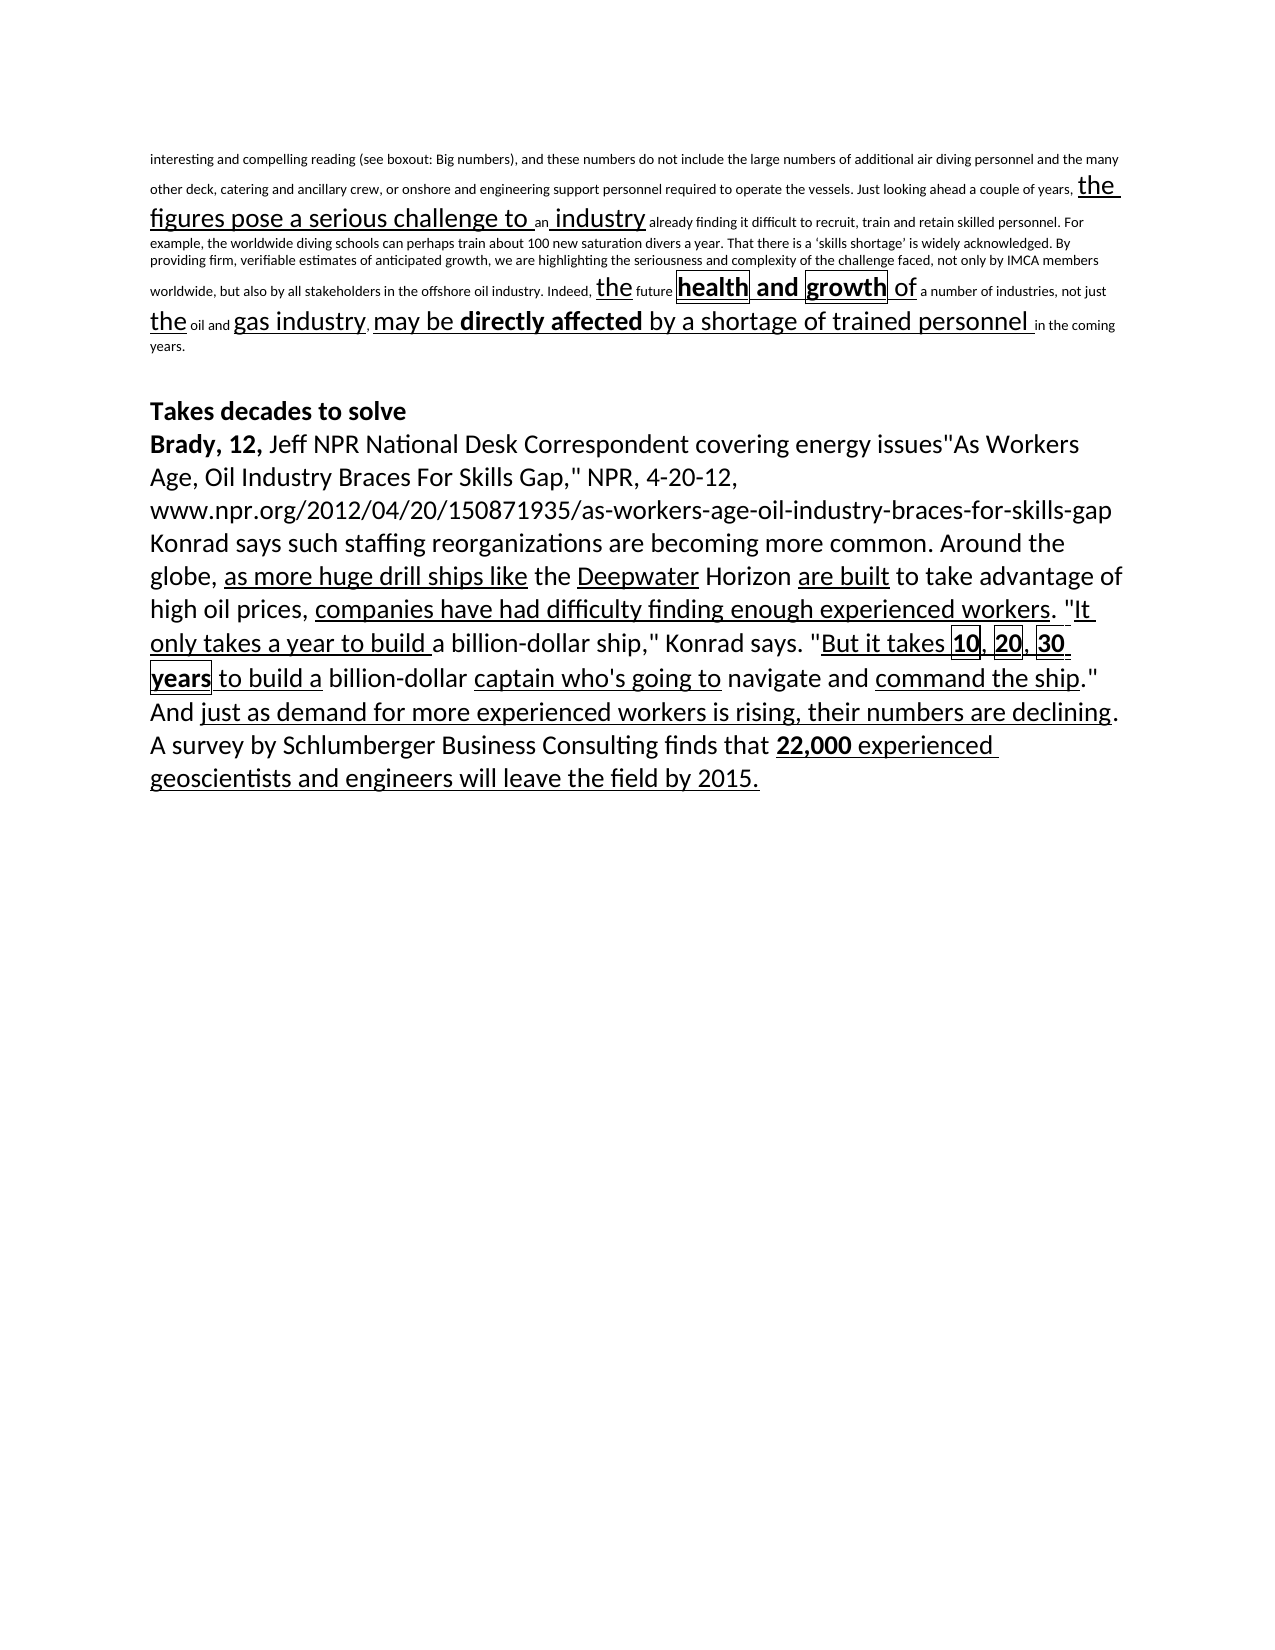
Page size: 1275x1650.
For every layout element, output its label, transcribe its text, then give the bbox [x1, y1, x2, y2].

text Takes decades to solve [150, 394, 1125, 427]
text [150, 150, 1125, 355]
text Brady, 12, Jeff NPR National Desk Correspondent covering energy issues"As Workers Age, Oil Industry Braces For Skills Gap," NPR, 4-20-12, www.npr.org/2012/04/20/150871935/as-workers-age-oil-industry-braces-for-skills-gap [150, 427, 1125, 526]
text Konrad says such staffing reorganizations are becoming more common. Around the globe, as more huge drill ships like the Deepwater Horizon are built to take advantage of high oil prices, companies have had difficulty finding enough experienced workers. "It only takes a year to build a billion-dollar ship," Konrad says. "But it takes 10, 20, 30 years to build a billion-dollar captain who's going to navigate and command the ship." And just as demand for more experienced workers is rising, their numbers are declining. A survey by Schlumberger Business Consulting finds that 22,000 experienced geoscientists and engineers will leave the field by 2015. [150, 526, 1125, 794]
